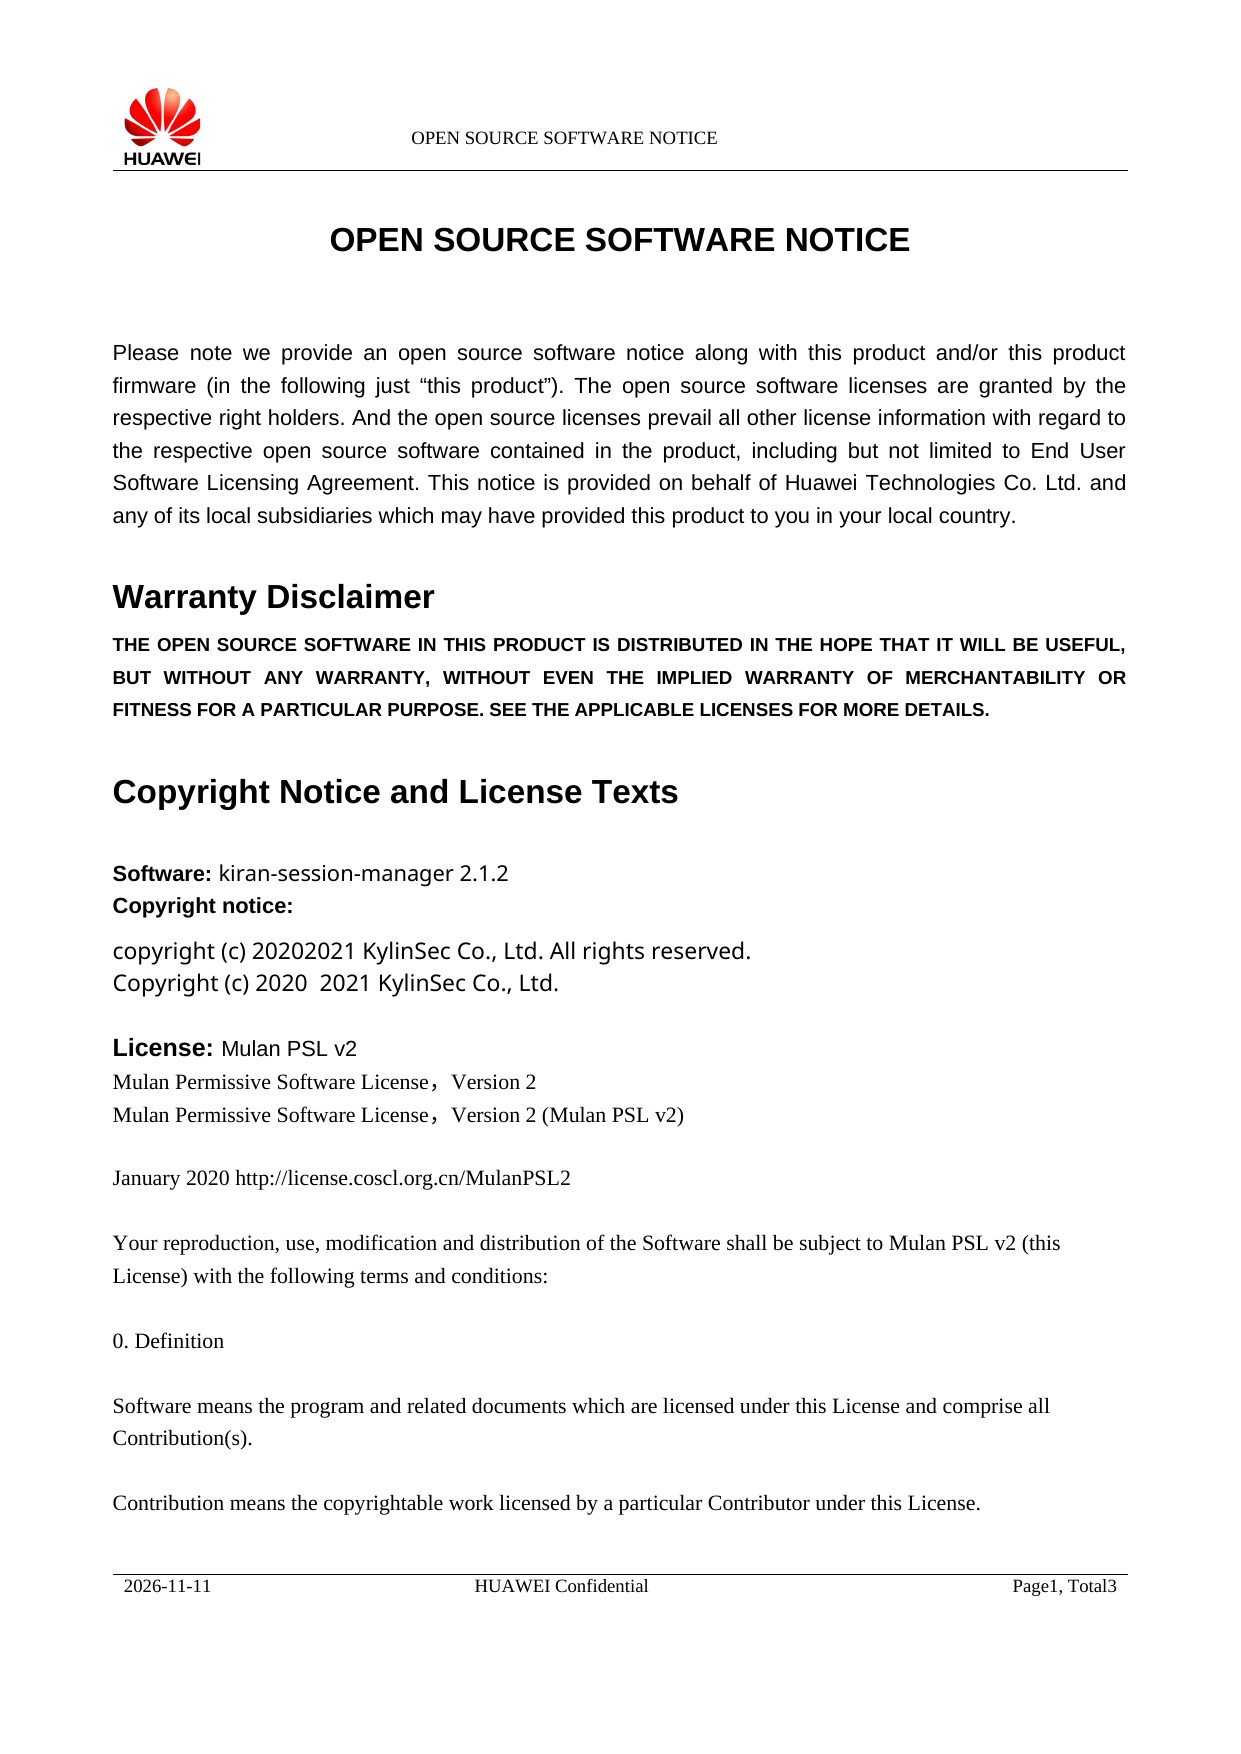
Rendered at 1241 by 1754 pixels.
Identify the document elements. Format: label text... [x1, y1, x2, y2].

text The open source software in this product is distributed in the hope that it will be useful, but WITHOUT ANY WARRANTY, without even the implied warranty of MERCHANTABILITY or FITNESS FOR A PARTICULAR PURPOSE. See the applicable licenses for more details. [112, 629, 1128, 726]
picture [124, 88, 201, 165]
text License: Mulan PSL v2 [112, 1031, 1128, 1064]
text Copyright notice: [112, 889, 1128, 921]
text Warranty Disclaimer [112, 564, 1128, 629]
title Software: kiran-session-manager 2.1.2 [112, 856, 1128, 889]
text Copyright Notice and License Texts [112, 759, 1128, 824]
text OPEN SOURCE SOFTWARE NOTICE [112, 206, 1128, 271]
text copyright (c) 20202021 KylinSec Co., Ltd. All rights reserved. Copyright (c) 2020 2021 KylinSec Co., Ltd. [112, 934, 1128, 1031]
text Please note we provide an open source software notice along with this product and/or this product firmware (in the following just “this product”). The open source software licenses are granted by the respective right holders. And the open source licenses prevail all other license information with regard to the respective open source software contained in the product, including but not limited to End User Software Licensing Agreement. This notice is provided on behalf of Huawei Technologies Co. Ltd. and any of its local subsidiaries which may have provided this product to you in your local country. [112, 336, 1128, 531]
